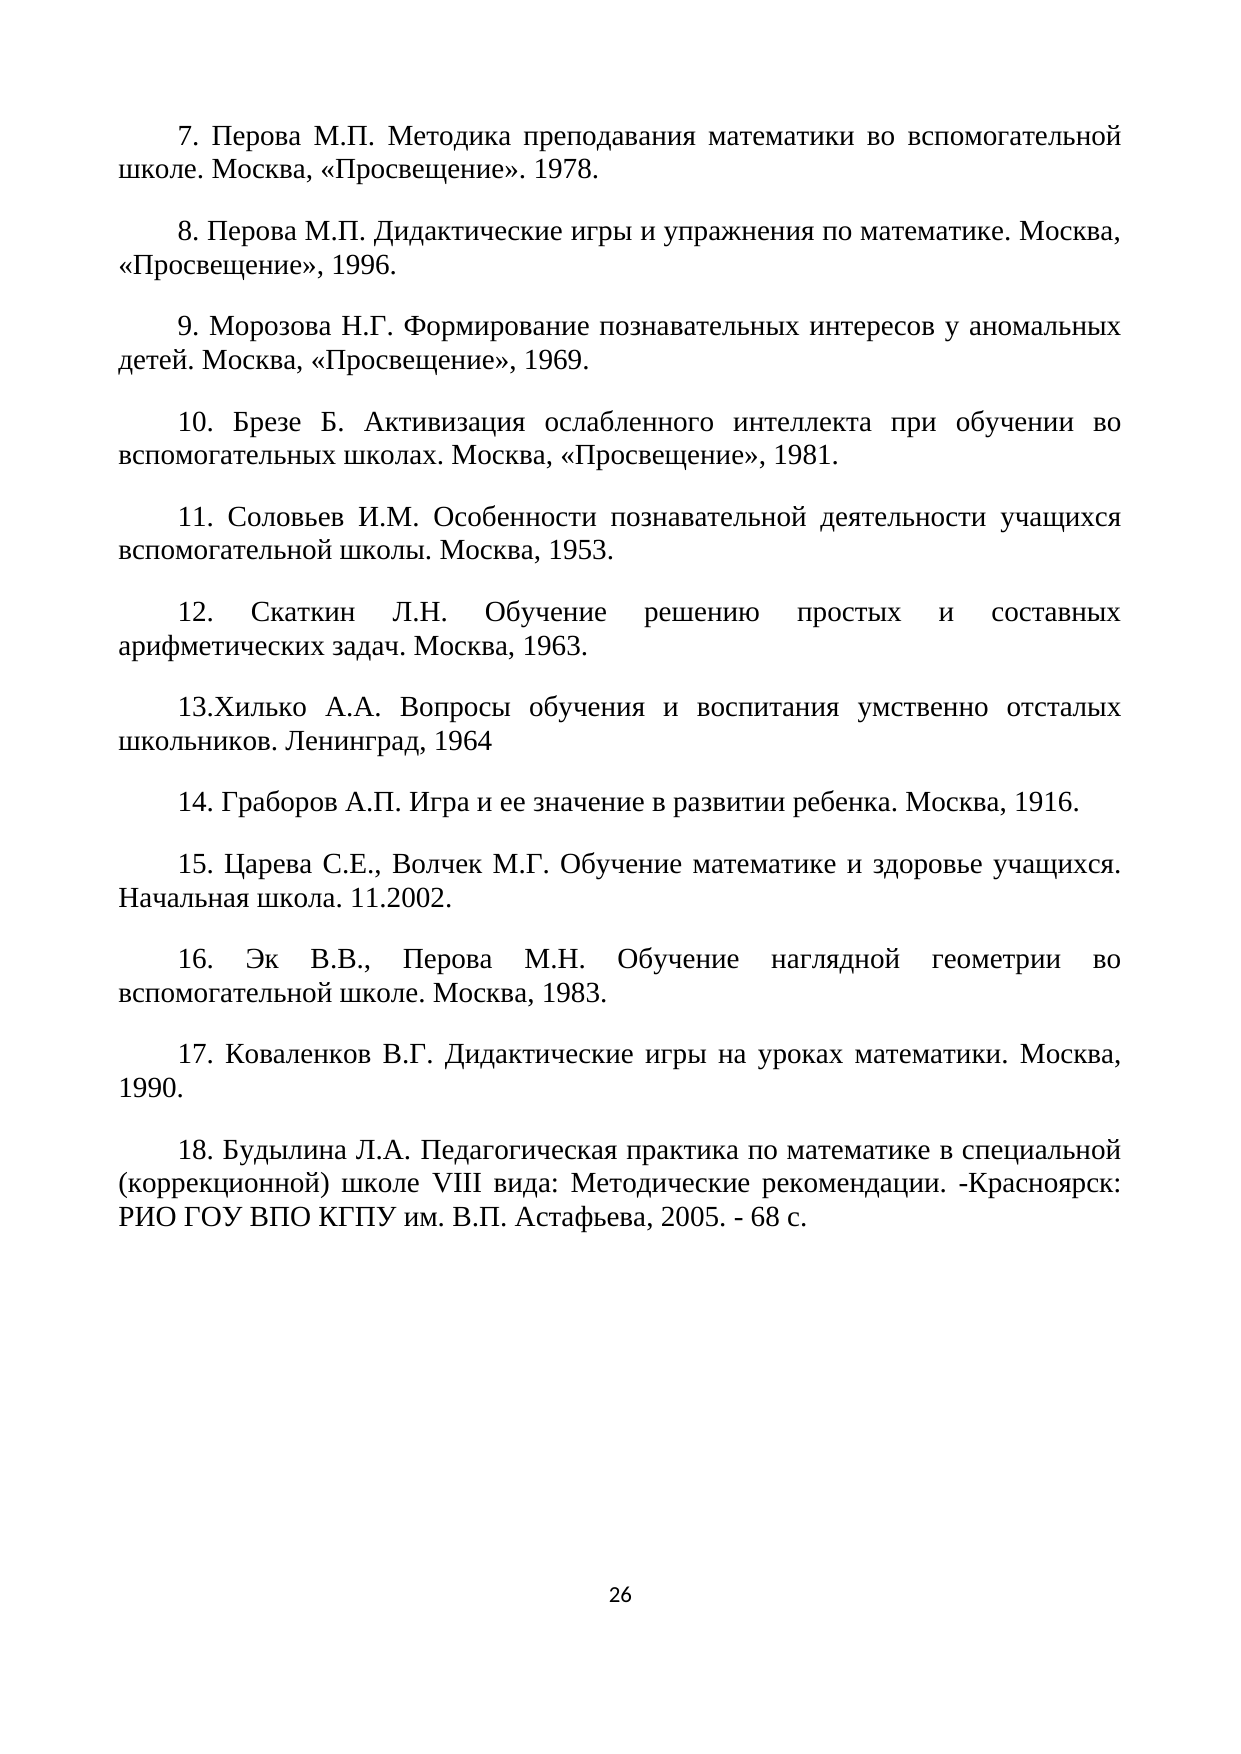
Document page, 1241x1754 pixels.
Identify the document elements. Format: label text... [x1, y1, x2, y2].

text 9. Морозова Н.Г. Формирование познавательных интересов у аномальных детей. Москва, «Просвещение», 1969. [118, 308, 1122, 376]
text 13.Хилько А.А. Вопросы обучения и воспитания умственно отсталых школьников. Ленинград, 1964 [118, 689, 1122, 756]
text 12. Скаткин Л.Н. Обучение решению простых и составных арифметических задач. Москва, 1963. [118, 594, 1122, 661]
text 11. Соловьев И.М. Особенности познавательной деятельности учащихся вспомогательной школы. Москва, 1953. [118, 499, 1122, 566]
text 17. Коваленков В.Г. Дидактические игры на уроках математики. Москва, 1990. [118, 1037, 1122, 1104]
text 15. Царева С.Е., Волчек М.Г. Обучение математике и здоровье учащихся. Начальная школа. 11.2002. [118, 846, 1122, 913]
text 14. Граборов А.П. Игра и ее значение в развитии ребенка. Москва, 1916. [118, 784, 1122, 818]
text 10. Брезе Б. Активизация ослабленного интеллекта при обучении во вспомогательных школах. Москва, «Просвещение», 1981. [118, 404, 1122, 471]
text 18. Будылина Л.А. Педагогическая практика по математике в специальной (коррекционной) школе VIII вида: Методические рекомендации. -Красноярск: РИО ГОУ ВПО КГПУ им. В.П. Астафьева, 2005. - 68 с. [118, 1132, 1122, 1232]
text 7. Перова М.П. Методика преподавания математики во вспомогательной школе. Москва, «Просвещение». 1978. [118, 118, 1122, 185]
text 8. Перова М.П. Дидактические игры и упражнения по математике. Москва, «Просвещение», 1996. [118, 213, 1122, 280]
text 16. Эк В.В., Перова М.Н. Обучение наглядной геометрии во вспомогательной школе. Москва, 1983. [118, 941, 1122, 1008]
